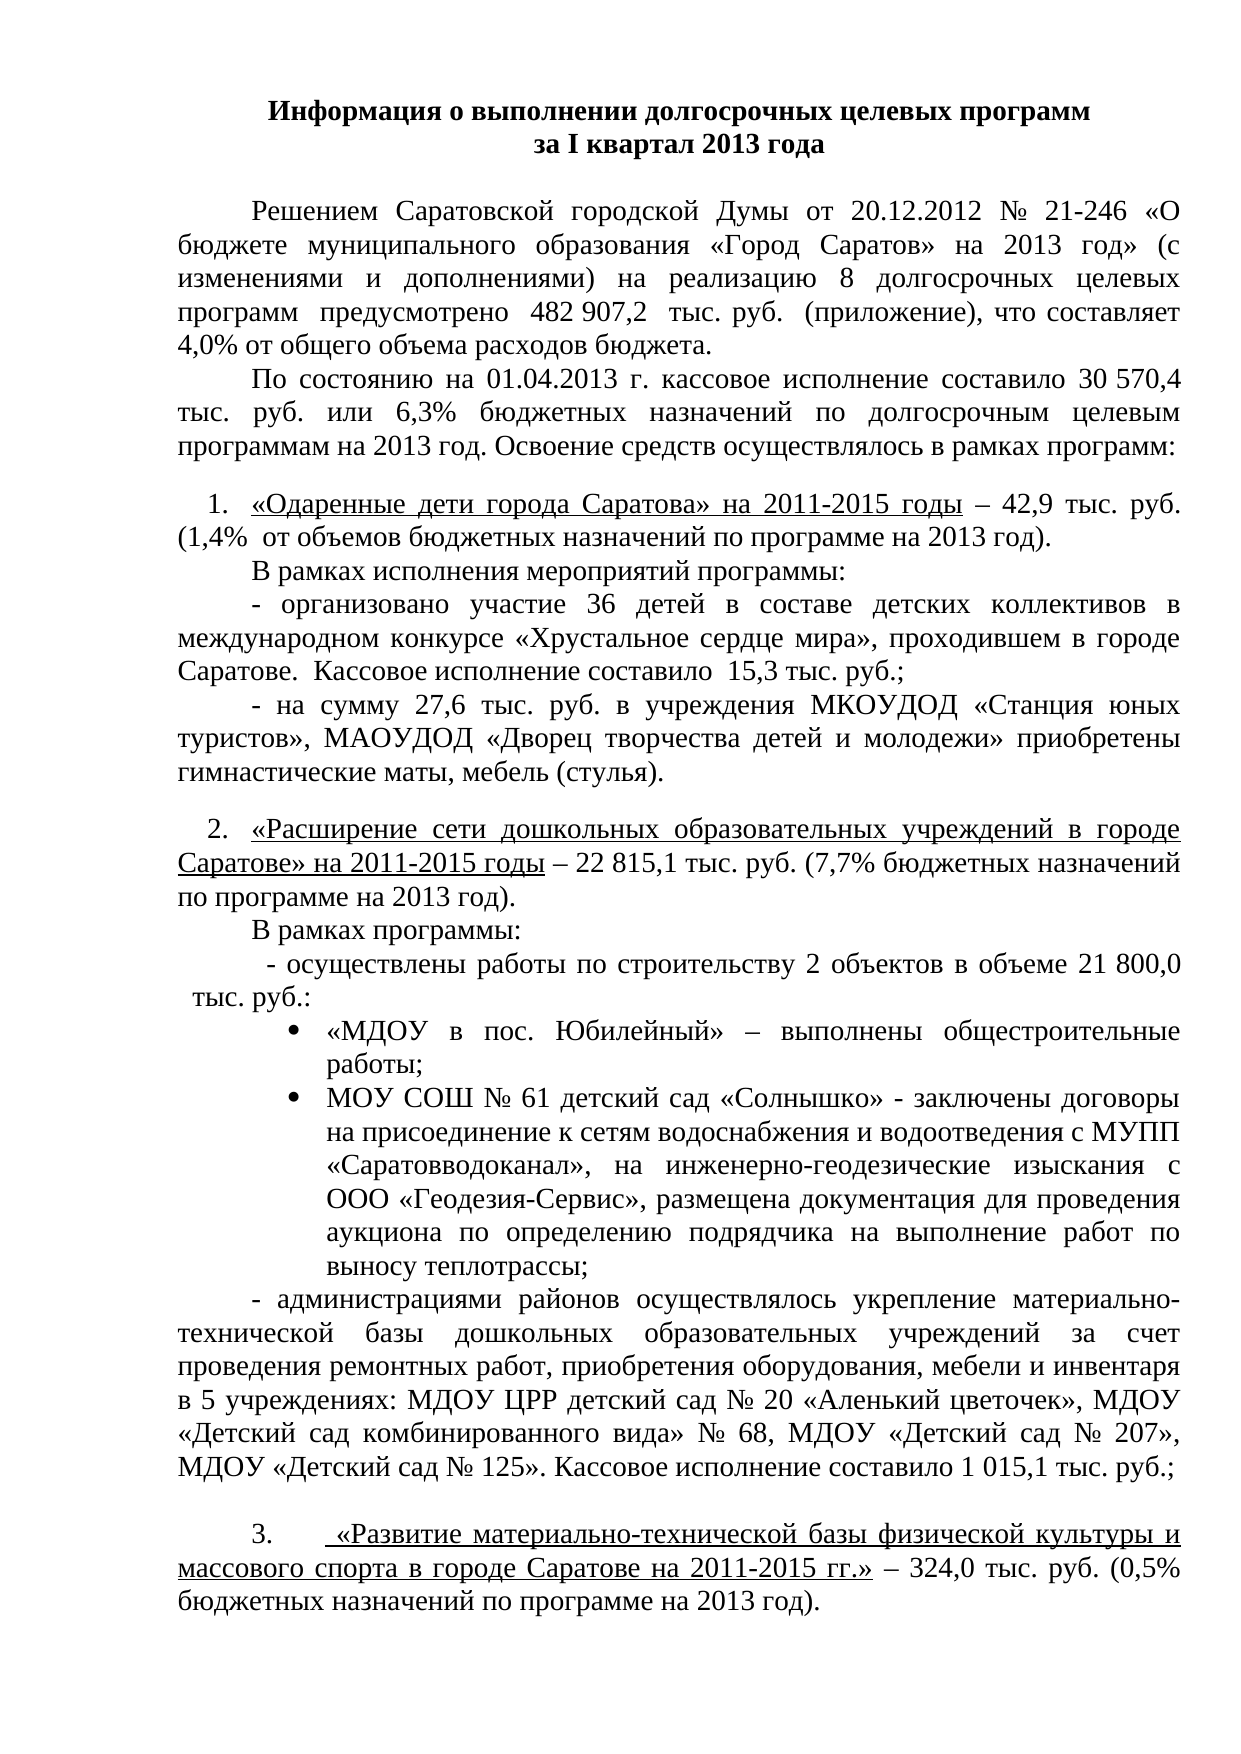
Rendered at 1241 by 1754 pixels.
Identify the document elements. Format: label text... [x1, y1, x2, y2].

text - организовано участие 36 детей в составе детских коллективов в международном конкурсе «Хрустальное сердце мира», проходившем в городе Саратове. Кассовое исполнение составило 15,3 тыс. руб.; [177, 586, 1181, 687]
text Информация о выполнении долгосрочных целевых программ [177, 93, 1181, 126]
text - администрациями районов осуществлялось укрепление материально-технической базы дошкольных образовательных учреждений за счет проведения ремонтных работ, приобретения оборудования, мебели и инвентаря в 5 учреждениях: МДОУ ЦРР детский сад № 20 «Аленький цветочек», МДОУ «Детский сад комбинированного вида» № 68, МДОУ «Детский сад № 207», МДОУ «Детский сад № 125». Кассовое исполнение составило 1 015,1 тыс. руб.; [177, 1281, 1181, 1483]
list МОУ СОШ № 61 детский сад «Солнышко» - заключены договоры на присоединение к сетям водоснабжения и водоотведения с МУПП «Саратовводоканал», на инженерно-геодезические изыскания с ООО «Геодезия-Сервис», размещена документация для проведения аукциона по определению подрядчика на выполнение работ по выносу теплотрассы; [288, 1080, 1181, 1281]
text - на сумму 27,6 тыс. руб. в учреждения МКОУДОД «Станция юных туристов», МАОУДОД «Дворец творчества детей и молодежи» приобретены гимнастические маты, мебель (стулья). [177, 687, 1181, 788]
list «Развитие материально-технической базы физической культуры и массового спорта в городе Саратове на 2011-2015 гг.» – 324,0 тыс. руб. (0,5% бюджетных назначений по программе на 2013 год). [177, 1516, 1181, 1617]
list «Одаренные дети города Саратова» на 2011-2015 годы – 42,9 тыс. руб. (1,4% от объемов бюджетных назначений по программе на 2013 год). [177, 486, 1181, 553]
text По состоянию на 01.04.2013 г. кассовое исполнение составило 30 570,4 тыс. руб. или 6,3% бюджетных назначений по долгосрочным целевым программам на 2013 год. Освоение средств осуществлялось в рамках программ: [177, 361, 1181, 462]
list «МДОУ в пос. Юбилейный» – выполнены общестроительные работы; [288, 1013, 1181, 1080]
text В рамках исполнения мероприятий программы: [177, 553, 1181, 586]
text за I квартал 2013 года [177, 126, 1181, 160]
text Решением Саратовской городской Думы от 20.12.2012 № 21-246 «О бюджете муниципального образования «Город Саратов» на 2013 год» (с изменениями и дополнениями) на реализацию 8 долгосрочных целевых программ предусмотрено 482 907,2 тыс. руб. (приложение), что составляет 4,0% от общего объема расходов бюджета. [177, 193, 1181, 361]
text В рамках программы: [177, 912, 1181, 946]
list «Расширение сети дошкольных образовательных учреждений в городе Саратове» на 2011-2015 годы – 22 815,1 тыс. руб. (7,7% бюджетных назначений по программе на 2013 год). [177, 812, 1181, 912]
text - осуществлены работы по строительству 2 объектов в объеме 21 800,0 тыс. руб.: [192, 946, 1181, 1013]
